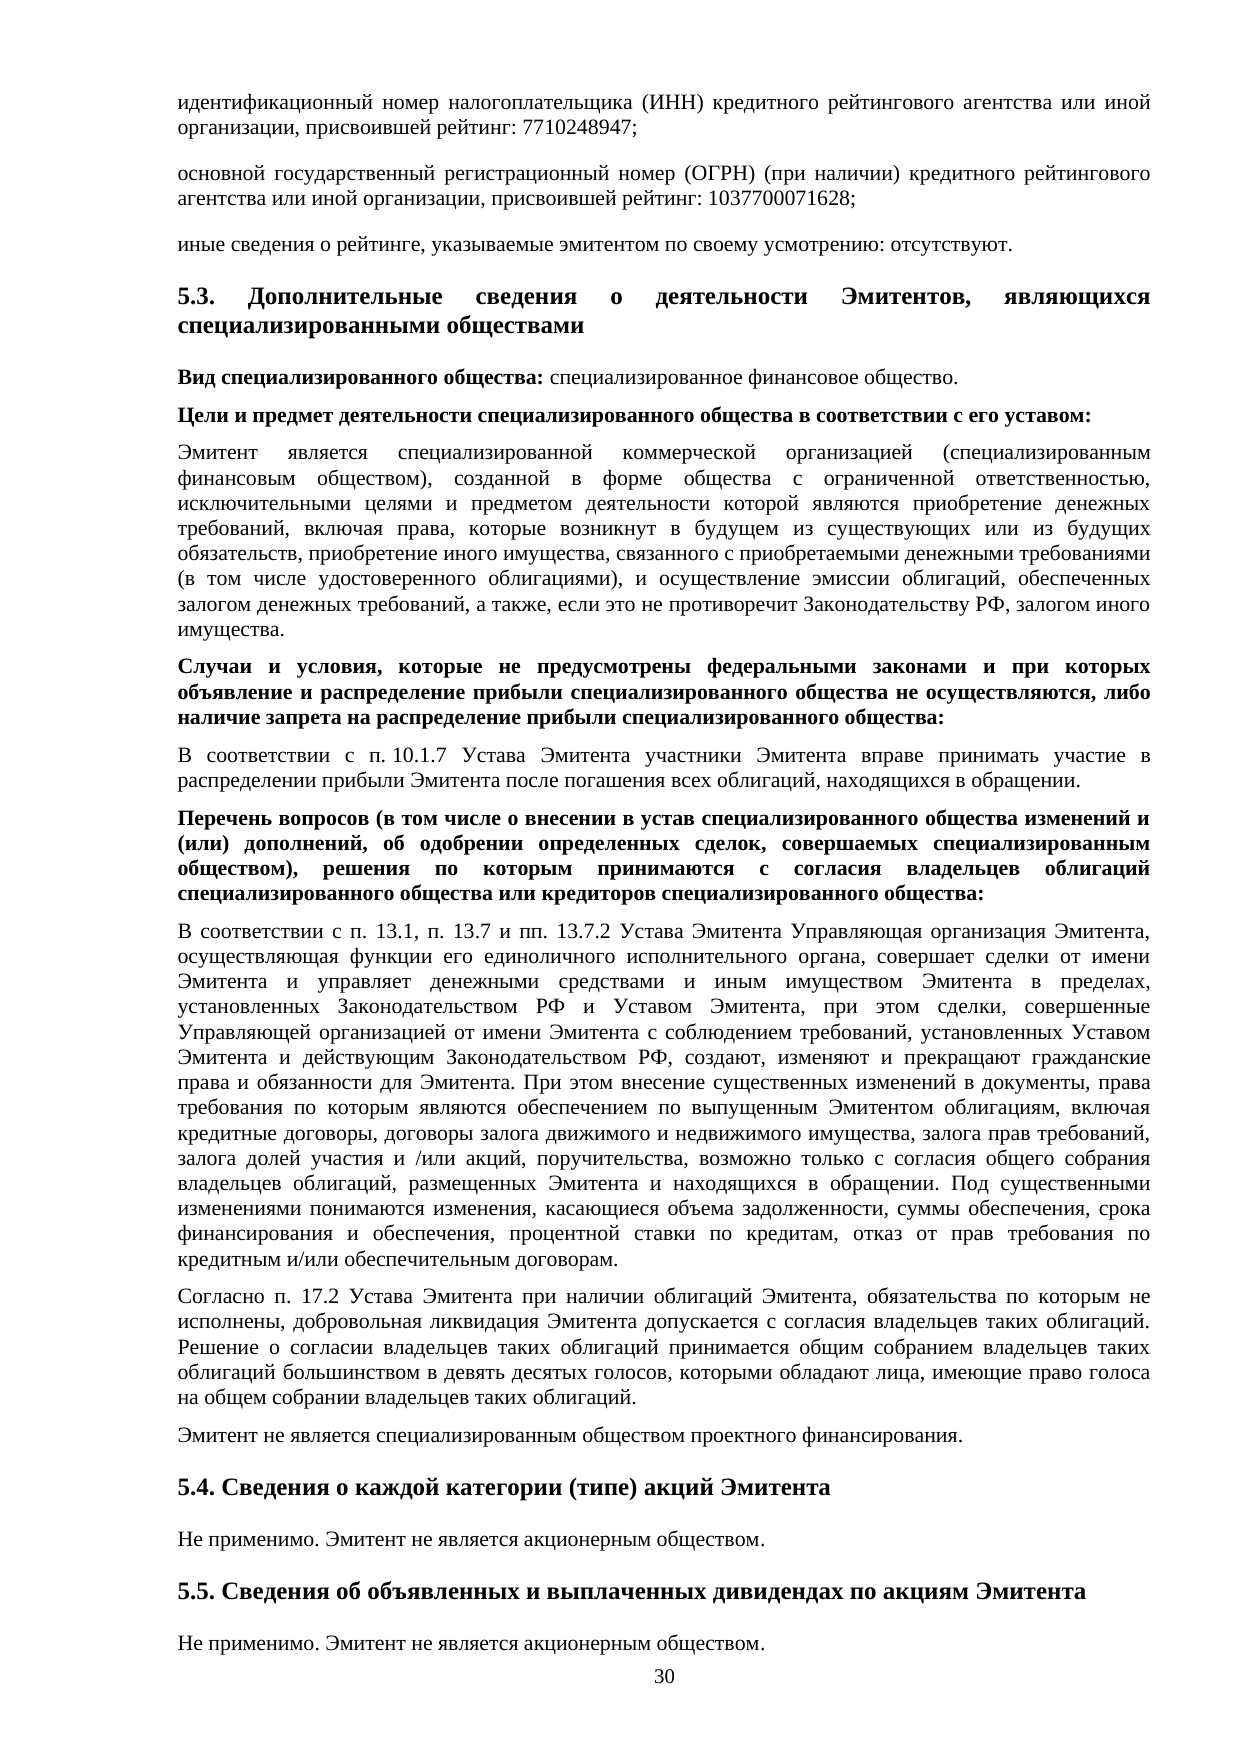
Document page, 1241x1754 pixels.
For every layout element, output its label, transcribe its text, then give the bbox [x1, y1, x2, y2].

text Не применимо. Эмитент не является акционерным обществом. [177, 1526, 1152, 1551]
text Не применимо. Эмитент не является акционерным обществом. [177, 1630, 1152, 1655]
text Согласно п. 17.2 Устава Эмитента при наличии облигаций Эмитента, обязательства по которым не исполнены, добровольная ликвидация Эмитента допускается с согласия владельцев таких облигаций. Решение о согласии владельцев таких облигаций принимается общим собранием владельцев таких облигаций большинством в девять десятых голосов, которыми обладают лица, имеющие право голоса на общем собрании владельцев таких облигаций. [177, 1283, 1152, 1409]
text В соответствии с п. 10.1.7 Устава Эмитента участники Эмитента вправе принимать участие в распределении прибыли Эмитента после погашения всех облигаций, находящихся в обращении. [177, 742, 1152, 792]
text Перечень вопросов (в том числе о внесении в устав специализированного общества изменений и (или) дополнений, об одобрении определенных сделок, совершаемых специализированным обществом), решения по которым принимаются с согласия владельцев облигаций специализированного общества или кредиторов специализированного общества: [177, 804, 1152, 905]
text иные сведения о рейтинге, указываемые эмитентом по своему усмотрению: отсутствуют. [177, 231, 1152, 256]
text основной государственный регистрационный номер (ОГРН) (при наличии) кредитного рейтингового агентства или иной организации, присвоившей рейтинг: 1037700071628; [177, 160, 1152, 210]
text 5.3. Дополнительные сведения о деятельности Эмитентов, являющихся специализированными обществами [177, 281, 1152, 339]
text Эмитент не является специализированным обществом проектного финансирования. [177, 1422, 1152, 1447]
text 5.5. Сведения об объявленных и выплаченных дивидендах по акциям Эмитента [177, 1576, 1152, 1605]
text Вид специализированного общества: специализированное финансовое общество. [177, 364, 1152, 389]
text 5.4. Сведения о каждой категории (типе) акций Эмитента [177, 1472, 1152, 1501]
text В соответствии с п. 13.1, п. 13.7 и пп. 13.7.2 Устава Эмитента Управляющая организация Эмитента, осуществляющая функции его единоличного исполнительного органа, совершает сделки от имени Эмитента и управляет денежными средствами и иным имуществом Эмитента в пределах, установленных Законодательством РФ и Уставом Эмитента, при этом сделки, совершенные Управляющей организацией от имени Эмитента с соблюдением требований, установленных Уставом Эмитента и действующим Законодательством РФ, создают, изменяют и прекращают гражданские права и обязанности для Эмитента. При этом внесение существенных изменений в документы, права требования по которым являются обеспечением по выпущенным Эмитентом облигациям, включая кредитные договоры, договоры залога движимого и недвижимого имущества, залога прав требований, залога долей участия и /или акций, поручительства, возможно только с согласия общего собрания владельцев облигаций, размещенных Эмитента и находящихся в обращении. Под существенными изменениями понимаются изменения, касающиеся объема задолженности, суммы обеспечения, срока финансирования и обеспечения, процентной ставки по кредитам, отказ от прав требования по кредитным и/или обеспечительным договорам. [177, 918, 1152, 1271]
text Цели и предмет деятельности специализированного общества в соответствии с его уставом: [177, 402, 1152, 427]
text Случаи и условия, которые не предусмотрены федеральными законами и при которых объявление и распределение прибыли специализированного общества не осуществляются, либо наличие запрета на распределение прибыли специализированного общества: [177, 653, 1152, 729]
text Эмитент является специализированной коммерческой организацией (специализированным финансовым обществом), созданной в форме общества с ограниченной ответственностью, исключительными целями и предметом деятельности которой являются приобретение денежных требований, включая права, которые возникнут в будущем из существующих или из будущих обязательств, приобретение иного имущества, связанного с приобретаемыми денежными требованиями (в том числе удостоверенного облигациями), и осуществление эмиссии облигаций, обеспеченных залогом денежных требований, а также, если это не противоречит Законодательству РФ, залогом иного имущества. [177, 439, 1152, 641]
text идентификационный номер налогоплательщика (ИНН) кредитного рейтингового агентства или иной организации, присвоившей рейтинг: 7710248947; [177, 89, 1152, 139]
